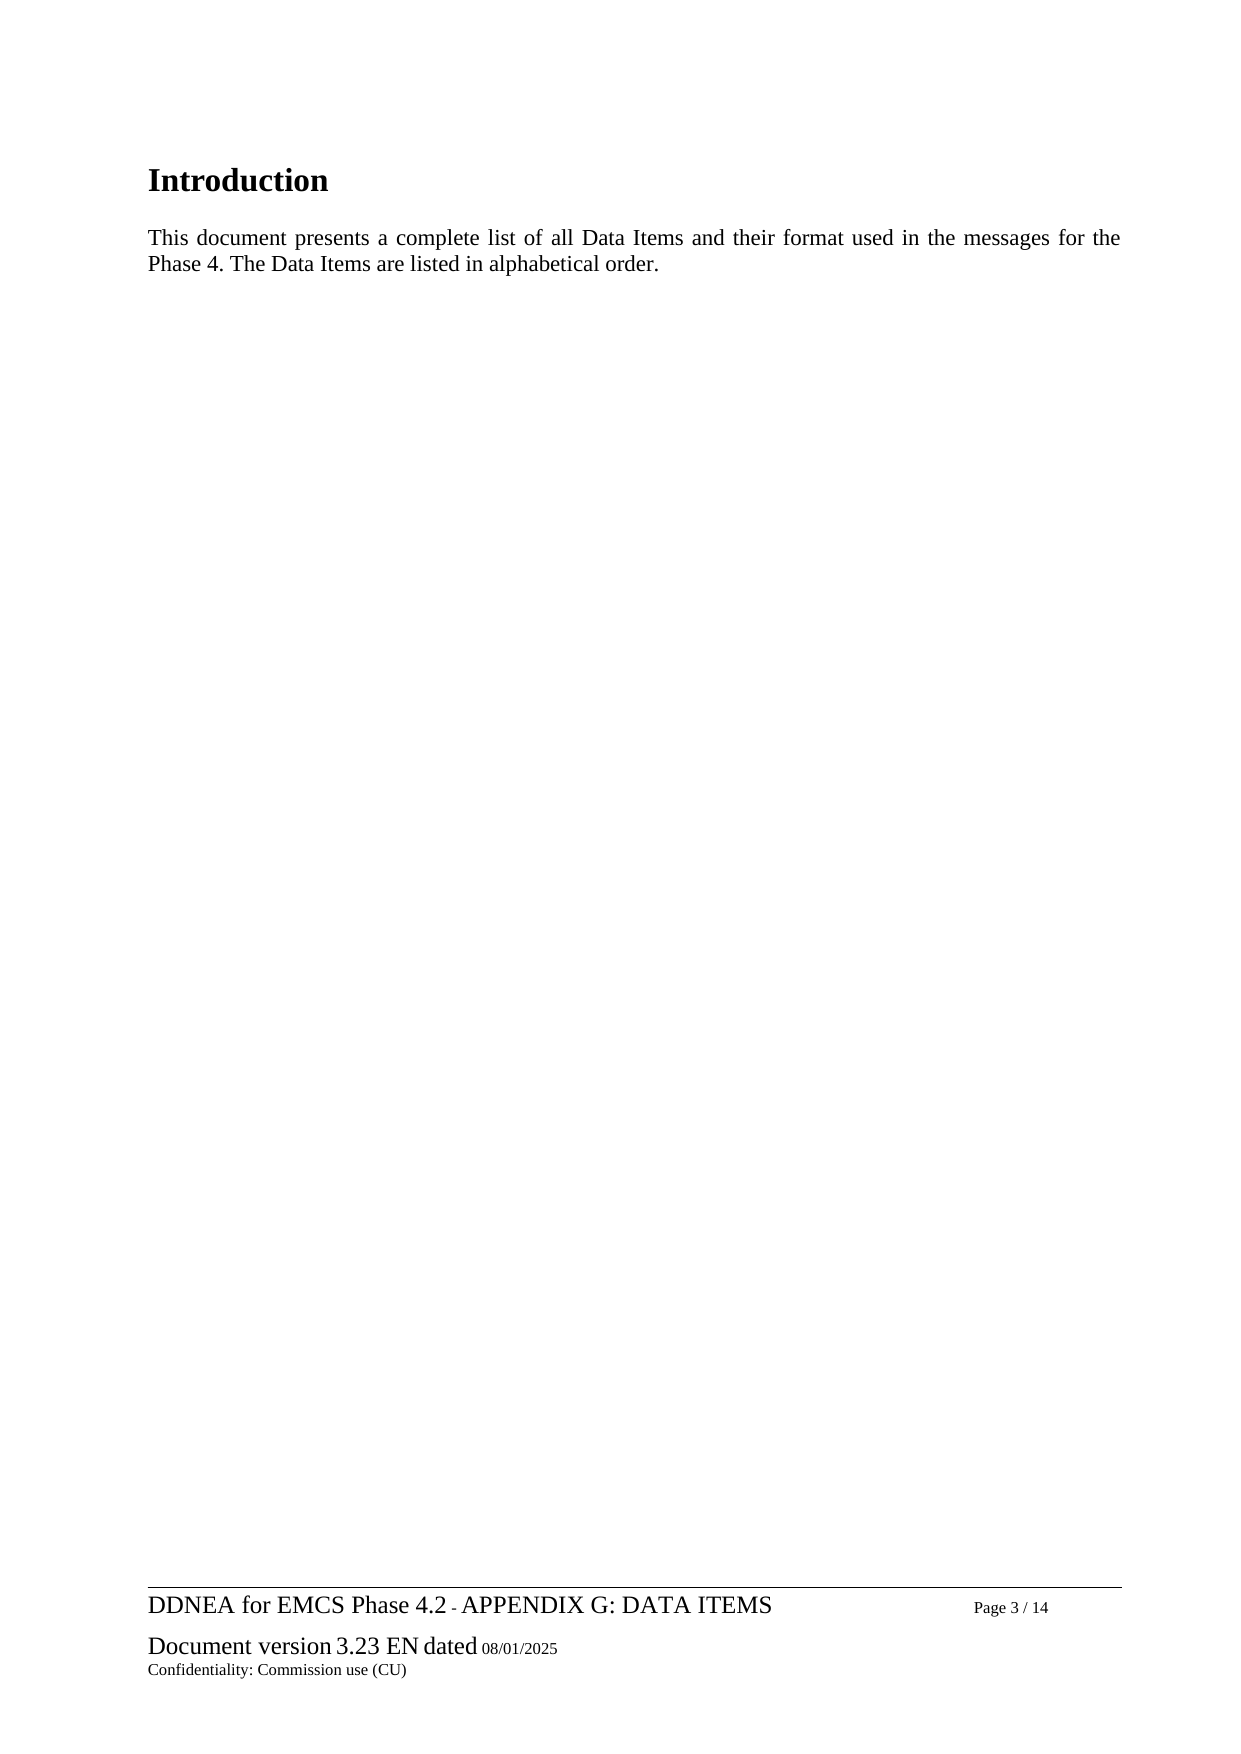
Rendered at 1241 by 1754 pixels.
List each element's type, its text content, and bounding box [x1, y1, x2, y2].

text This document presents a complete list of all Data Items and their format used in the messages for the Phase 4. The Data Items are listed in alphabetical order. [148, 223, 1122, 276]
subtitle Introduction [148, 160, 1122, 198]
